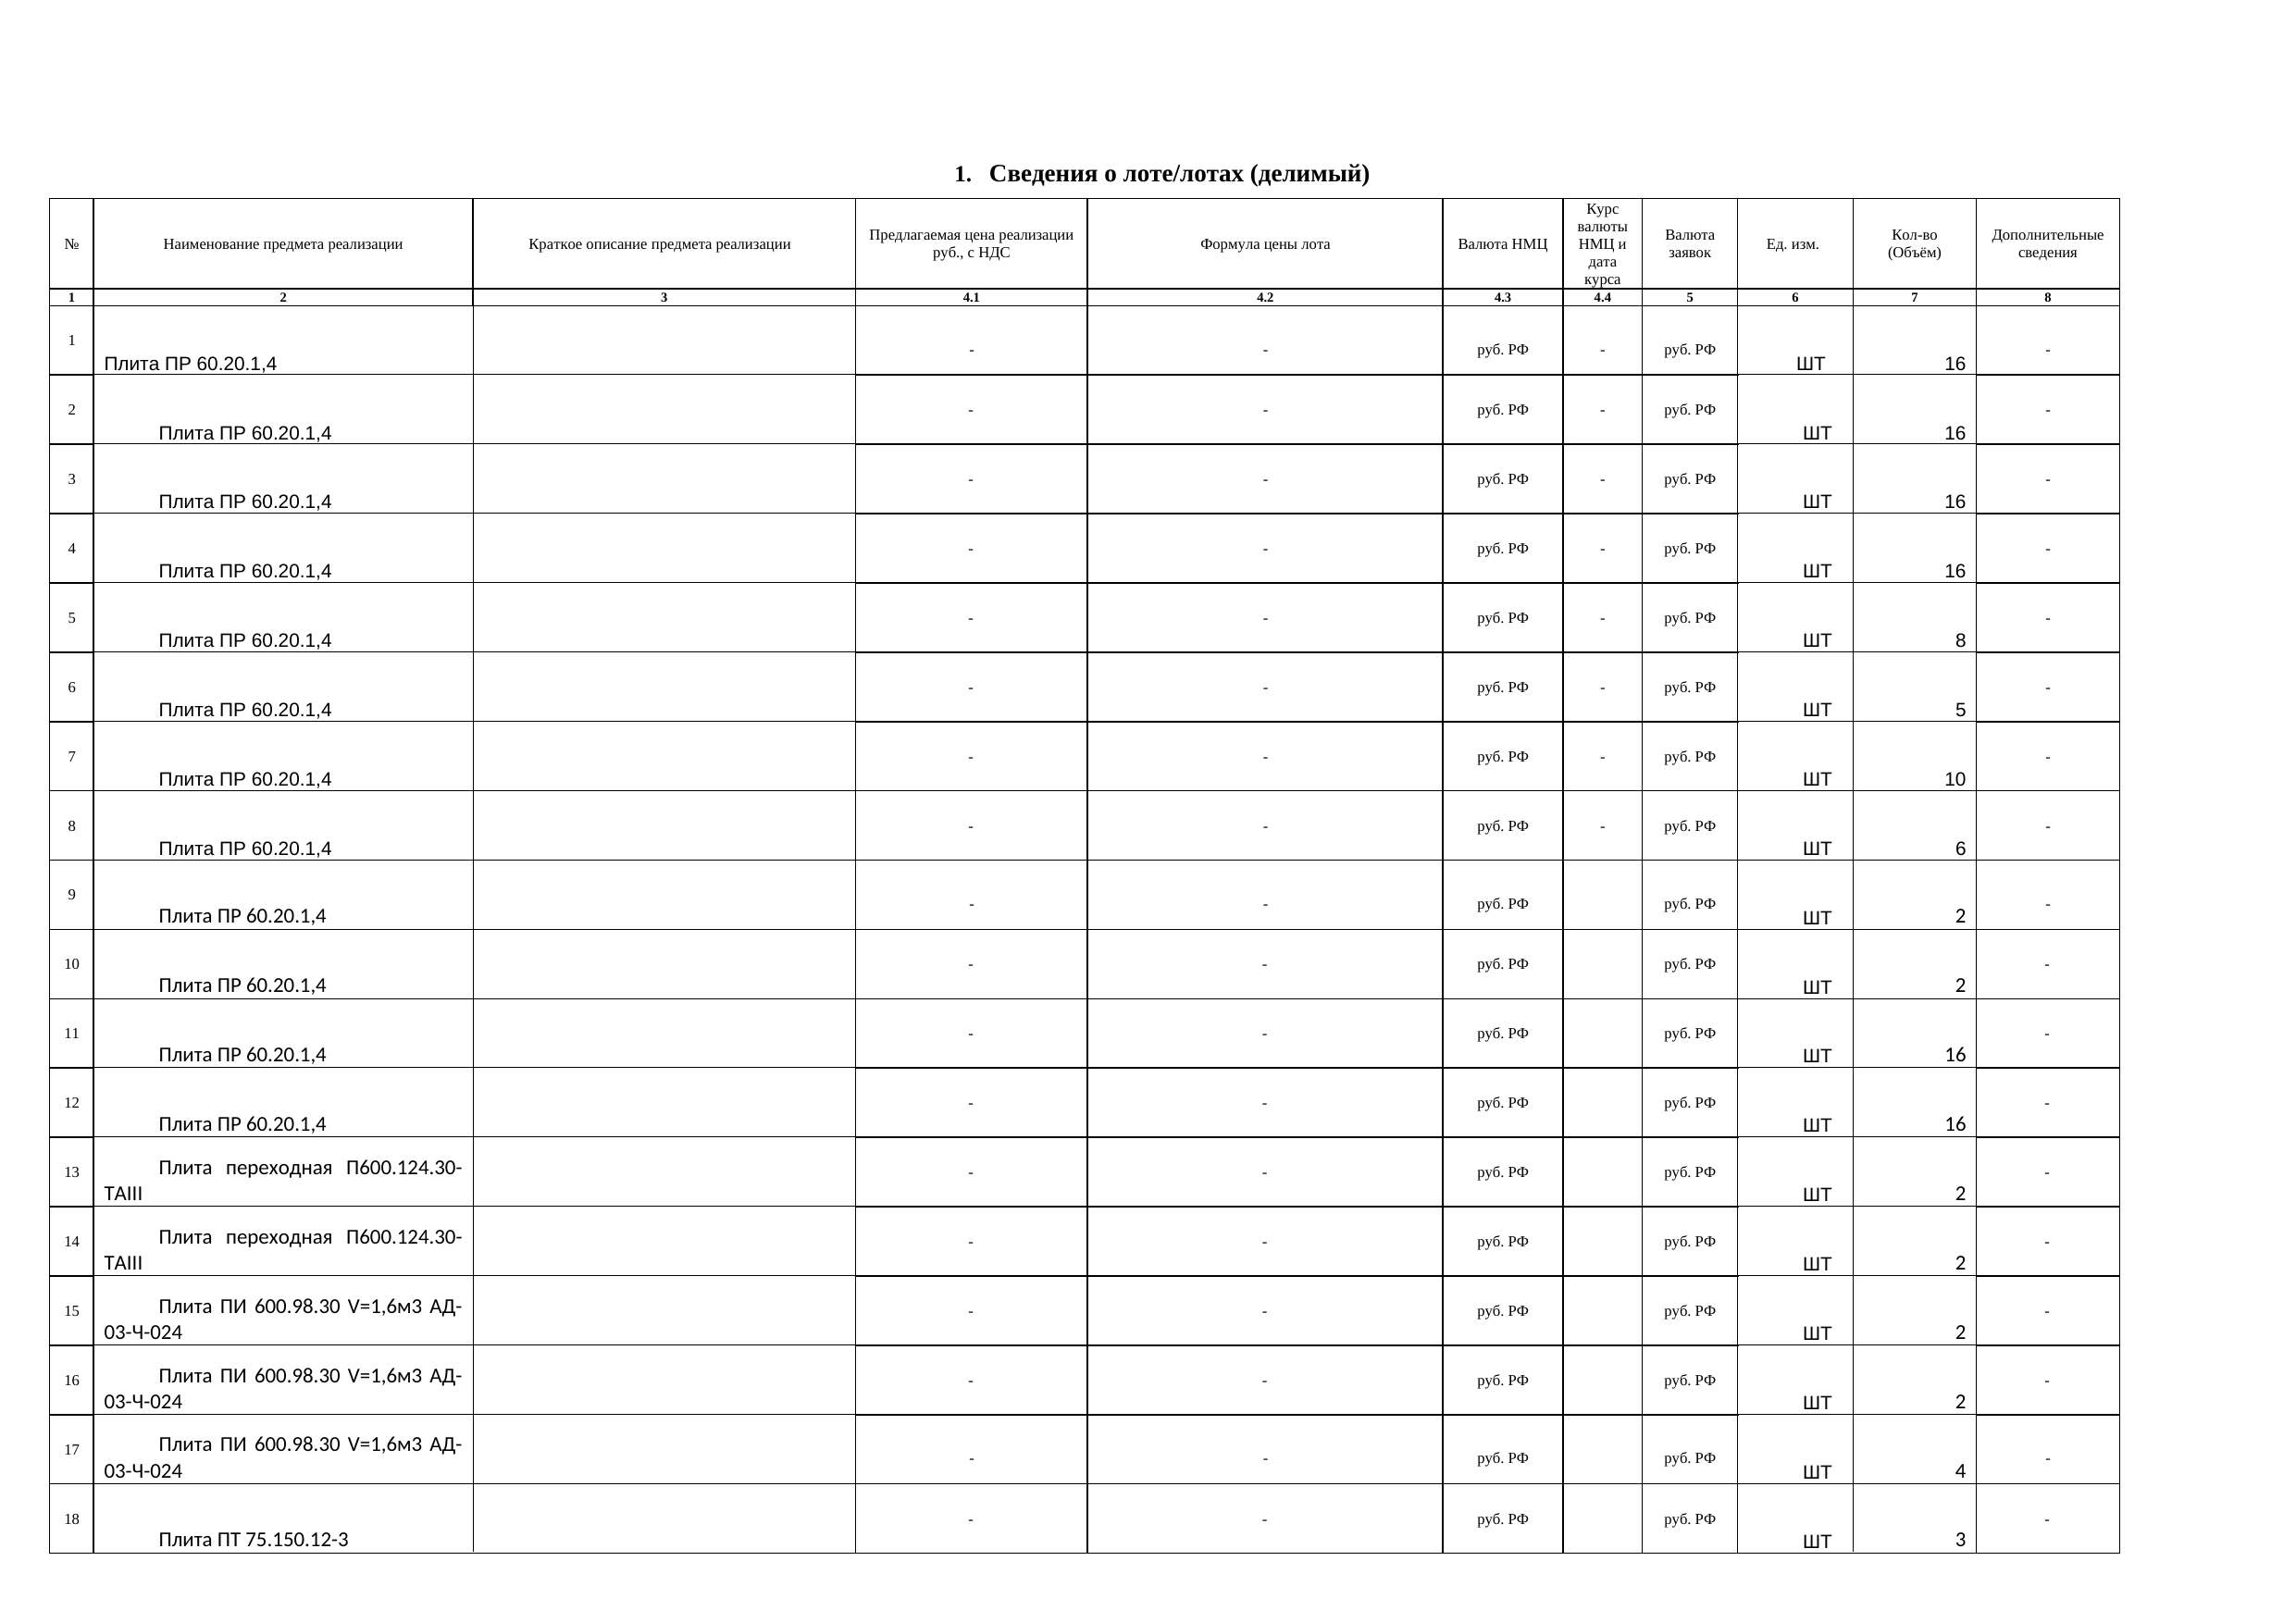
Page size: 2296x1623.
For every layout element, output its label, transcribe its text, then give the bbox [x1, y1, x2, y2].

table_cell - [1977, 445, 2119, 513]
table_cell [474, 1068, 855, 1136]
table_cell ШТ [1738, 999, 1853, 1067]
table_cell 6 [1738, 290, 1853, 304]
table_cell - [856, 723, 1086, 790]
table_cell руб. РФ [1444, 1484, 1562, 1553]
table_cell 18 [50, 1484, 93, 1553]
table_cell руб. РФ [1643, 376, 1737, 443]
table_cell ШТ [1738, 444, 1853, 513]
table_cell 3 [1853, 1484, 1976, 1553]
table_cell - [856, 514, 1086, 582]
table_cell - [856, 861, 1086, 928]
table_cell 8 [1977, 290, 2119, 304]
table_cell 16 [1854, 514, 1976, 582]
table_cell - [856, 1069, 1086, 1136]
table_cell [474, 514, 855, 582]
table_cell 9 [50, 861, 93, 928]
table_cell - [1088, 791, 1442, 860]
table_cell руб. РФ [1444, 376, 1562, 443]
table_cell - [856, 306, 1086, 374]
table_cell 2 [1854, 1207, 1976, 1275]
table_cell Плита ПР 60.20.1,4 [94, 930, 473, 997]
table_cell 15 [50, 1277, 93, 1344]
table_cell - [856, 1138, 1086, 1206]
table_cell - [1977, 1138, 2119, 1206]
table_cell - [1977, 791, 2119, 860]
table_cell 16 [1854, 375, 1976, 443]
table_cell - [1564, 306, 1642, 374]
table_cell 2 [1854, 1276, 1976, 1344]
table_cell руб. РФ [1643, 1208, 1737, 1275]
table_cell - [1088, 1069, 1442, 1136]
table_cell Плита ПИ 600.98.30 V=1,6м3 АД-03-Ч-024 [94, 1276, 473, 1344]
table_cell [1564, 861, 1642, 928]
table_cell руб. РФ [1444, 584, 1562, 651]
table_cell - [1977, 653, 2119, 721]
table_cell [1564, 1069, 1642, 1136]
table_cell 6 [1854, 791, 1976, 860]
table_cell - [1088, 306, 1442, 374]
table_cell - [856, 653, 1086, 721]
table_cell ШТ [1738, 791, 1853, 860]
table_cell Плита ПР 60.20.1,4 [94, 652, 473, 721]
table_cell Плита ПР 60.20.1,4 [94, 861, 473, 928]
table_cell ШТ [1738, 306, 1853, 374]
table_cell руб. РФ [1444, 791, 1562, 860]
table_cell 4.1 [856, 290, 1086, 304]
table_header Краткое описание предмета реализации [474, 199, 855, 288]
table_cell 3 [474, 290, 855, 304]
table_cell ШТ [1738, 1345, 1853, 1414]
table_cell - [1088, 1484, 1442, 1553]
table_cell - [1088, 1138, 1442, 1206]
table_cell Плита ПР 60.20.1,4 [94, 583, 473, 651]
table_cell [1564, 1484, 1642, 1553]
table_cell 2 [1854, 1345, 1976, 1414]
table_cell Плита ПР 60.20.1,4 [94, 999, 473, 1067]
table_cell Плита ПР 60.20.1,4 [94, 1068, 473, 1136]
table_cell руб. РФ [1444, 1138, 1562, 1206]
table_cell ШТ [1738, 1415, 1853, 1483]
table_cell 16 [50, 1346, 93, 1414]
table_cell - [1977, 1416, 2119, 1483]
table_cell ШТ [1738, 375, 1853, 443]
table_header Ед. изм. [1738, 199, 1853, 288]
table_cell Плита ПР 60.20.1,4 [94, 791, 473, 860]
table_cell руб. РФ [1444, 1277, 1562, 1344]
table_cell - [1088, 1208, 1442, 1275]
table_cell [474, 444, 855, 513]
table_cell - [1977, 930, 2119, 997]
table_cell 11 [50, 999, 93, 1067]
table_cell Плита ПР 60.20.1,4 [94, 722, 473, 790]
table_cell ШТ [1738, 722, 1853, 790]
table_cell Плита переходная П600.124.30-ТАIII [94, 1137, 473, 1206]
table_cell [474, 999, 855, 1067]
table_cell [1564, 1346, 1642, 1414]
table_cell 14 [50, 1208, 93, 1275]
table_cell - [1088, 1346, 1442, 1414]
table_cell руб. РФ [1444, 1346, 1562, 1414]
table_cell 4.3 [1444, 290, 1562, 304]
table_cell [474, 722, 855, 790]
table_cell - [1564, 723, 1642, 790]
table_cell - [1088, 514, 1442, 582]
table_cell - [1977, 1346, 2119, 1414]
table_cell руб. РФ [1643, 1416, 1737, 1483]
table_cell руб. РФ [1643, 1346, 1737, 1414]
table_cell 5 [1643, 290, 1737, 304]
table_cell 12 [50, 1069, 93, 1136]
table_cell - [856, 930, 1086, 997]
table_cell руб. РФ [1643, 584, 1737, 651]
table_cell руб. РФ [1643, 514, 1737, 582]
table_cell 13 [50, 1138, 93, 1206]
table_cell - [1977, 1484, 2119, 1553]
table_cell 4.2 [1088, 290, 1442, 304]
table_cell 2 [94, 290, 472, 304]
table_cell - [856, 584, 1086, 651]
table_cell [1564, 930, 1642, 997]
table_cell - [1977, 1208, 2119, 1275]
table_cell 10 [1854, 722, 1976, 790]
table_cell ШТ [1738, 930, 1853, 997]
table_header Валюта заявок [1643, 199, 1737, 288]
table_cell [474, 375, 855, 443]
table_cell 5 [1854, 652, 1976, 721]
table_cell руб. РФ [1444, 653, 1562, 721]
table_cell - [1977, 999, 2119, 1067]
table_header № [50, 199, 93, 288]
table_header Курс валюты НМЦ и дата курса [1564, 199, 1642, 288]
table_cell - [1088, 861, 1442, 928]
table_cell руб. РФ [1444, 1069, 1562, 1136]
table_cell 8 [50, 791, 93, 860]
table_cell руб. РФ [1643, 445, 1737, 513]
table_cell - [1977, 1069, 2119, 1136]
table_cell ШТ [1738, 1276, 1853, 1344]
table_cell 8 [1854, 583, 1976, 651]
table_cell Плита ПР 60.20.1,4 [94, 444, 473, 513]
table_cell - [1088, 930, 1442, 997]
table_header Валюта НМЦ [1444, 199, 1562, 288]
table_cell 4 [1854, 1415, 1976, 1483]
table_cell - [1088, 445, 1442, 513]
table_cell 16 [1854, 444, 1976, 513]
table_cell руб. РФ [1444, 445, 1562, 513]
table_cell Плита ПТ 75.150.12-3 [94, 1484, 473, 1553]
table_cell 2 [1854, 930, 1976, 997]
table_cell [1564, 1416, 1642, 1483]
table_cell руб. РФ [1643, 791, 1737, 860]
table_cell 2 [1854, 861, 1976, 928]
table_cell руб. РФ [1444, 930, 1562, 997]
table_cell руб. РФ [1444, 514, 1562, 582]
table_cell руб. РФ [1643, 930, 1737, 997]
table_cell Плита ПР 60.20.1,4 [94, 306, 473, 374]
table_cell - [856, 999, 1086, 1067]
table_cell - [1564, 653, 1642, 721]
table_cell 2 [1854, 1137, 1976, 1206]
table_cell - [1088, 584, 1442, 651]
table_cell Плита ПР 60.20.1,4 [94, 375, 473, 443]
table_cell [474, 1207, 855, 1275]
table_cell 4 [50, 514, 93, 582]
table_cell ШТ [1738, 1207, 1853, 1275]
table_cell 2 [50, 376, 93, 443]
table_cell руб. РФ [1643, 1484, 1737, 1553]
table_cell - [1564, 584, 1642, 651]
table_cell Плита ПИ 600.98.30 V=1,6м3 АД-03-Ч-024 [94, 1345, 473, 1414]
table_cell [474, 861, 855, 928]
table_cell руб. РФ [1444, 999, 1562, 1067]
list Сведения о лоте/лотах (делимый) [84, 158, 2240, 187]
table_cell - [1977, 723, 2119, 790]
table_cell [1564, 1208, 1642, 1275]
table_cell руб. РФ [1643, 999, 1737, 1067]
table_cell - [1564, 445, 1642, 513]
table_cell ШТ [1738, 861, 1853, 928]
table_cell руб. РФ [1444, 861, 1562, 928]
table_cell руб. РФ [1444, 723, 1562, 790]
table_cell ШТ [1738, 1484, 1853, 1553]
table_cell 16 [1854, 1068, 1976, 1136]
table_cell - [1564, 514, 1642, 582]
table_cell - [1977, 584, 2119, 651]
table_cell ШТ [1738, 583, 1853, 651]
table_cell - [1088, 1416, 1442, 1483]
table_cell [474, 306, 855, 374]
table_cell руб. РФ [1444, 1208, 1562, 1275]
table_cell 1 [50, 306, 93, 374]
table_cell - [856, 791, 1086, 860]
table_cell [1564, 1138, 1642, 1206]
table_cell [474, 930, 855, 997]
table_cell 4.4 [1564, 290, 1642, 304]
table_cell [474, 1415, 855, 1483]
table_cell 16 [1854, 999, 1976, 1067]
table_cell 6 [50, 653, 93, 721]
table_cell руб. РФ [1643, 1277, 1737, 1344]
table_cell - [1088, 376, 1442, 443]
table_cell 1 [50, 290, 93, 304]
table_cell ШТ [1738, 1137, 1853, 1206]
table_cell - [1564, 376, 1642, 443]
table_cell 17 [50, 1416, 93, 1483]
table_cell - [856, 376, 1086, 443]
table_cell - [1564, 791, 1642, 860]
table_cell [1564, 999, 1642, 1067]
table_cell Плита ПИ 600.98.30 V=1,6м3 АД-03-Ч-024 [94, 1415, 473, 1483]
table_cell - [856, 1484, 1086, 1553]
table_cell - [1977, 514, 2119, 582]
table_header Дополнительные сведения [1977, 199, 2119, 288]
table_header Кол-во (Объём) [1854, 199, 1976, 288]
table_header Предлагаемая цена реализации руб., с НДС [856, 199, 1086, 288]
table_cell - [856, 445, 1086, 513]
table_cell руб. РФ [1643, 653, 1737, 721]
table_header Формула цены лота [1088, 199, 1442, 288]
table_cell руб. РФ [1643, 1138, 1737, 1206]
table_cell - [1977, 1277, 2119, 1344]
table_cell руб. РФ [1643, 1069, 1737, 1136]
table_cell [474, 652, 855, 721]
table_cell ШТ [1738, 652, 1853, 721]
table_cell [474, 1345, 855, 1414]
table_cell ШТ [1738, 1068, 1853, 1136]
table_cell - [1088, 653, 1442, 721]
table_cell Плита ПР 60.20.1,4 [94, 514, 473, 582]
table_cell [474, 1276, 855, 1344]
table_cell руб. РФ [1643, 861, 1737, 928]
table_cell - [1088, 999, 1442, 1067]
table_cell 7 [1854, 290, 1976, 304]
table_cell - [856, 1416, 1086, 1483]
table_cell руб. РФ [1643, 723, 1737, 790]
table_cell - [1977, 376, 2119, 443]
table_cell - [1088, 1277, 1442, 1344]
table_cell руб. РФ [1444, 1416, 1562, 1483]
table_cell - [856, 1346, 1086, 1414]
table_cell - [1977, 306, 2119, 374]
table_cell - [856, 1208, 1086, 1275]
table_cell - [1977, 861, 2119, 928]
table_cell [474, 791, 855, 860]
table_cell Плита переходная П600.124.30-ТАIII [94, 1207, 473, 1275]
table_cell - [1088, 723, 1442, 790]
table_cell 5 [50, 584, 93, 651]
table_cell [474, 583, 855, 651]
table_cell [474, 1137, 855, 1206]
table_cell 7 [50, 723, 93, 790]
table_cell руб. РФ [1444, 306, 1562, 374]
table_cell 3 [50, 445, 93, 513]
table_cell - [856, 1277, 1086, 1344]
table_header Наименование предмета реализации [94, 199, 472, 288]
table_cell 10 [50, 930, 93, 997]
table_cell [1564, 1277, 1642, 1344]
table_cell руб. РФ [1643, 306, 1737, 374]
table_cell 16 [1854, 306, 1976, 374]
table_cell ШТ [1738, 514, 1853, 582]
table_cell [473, 1484, 855, 1553]
